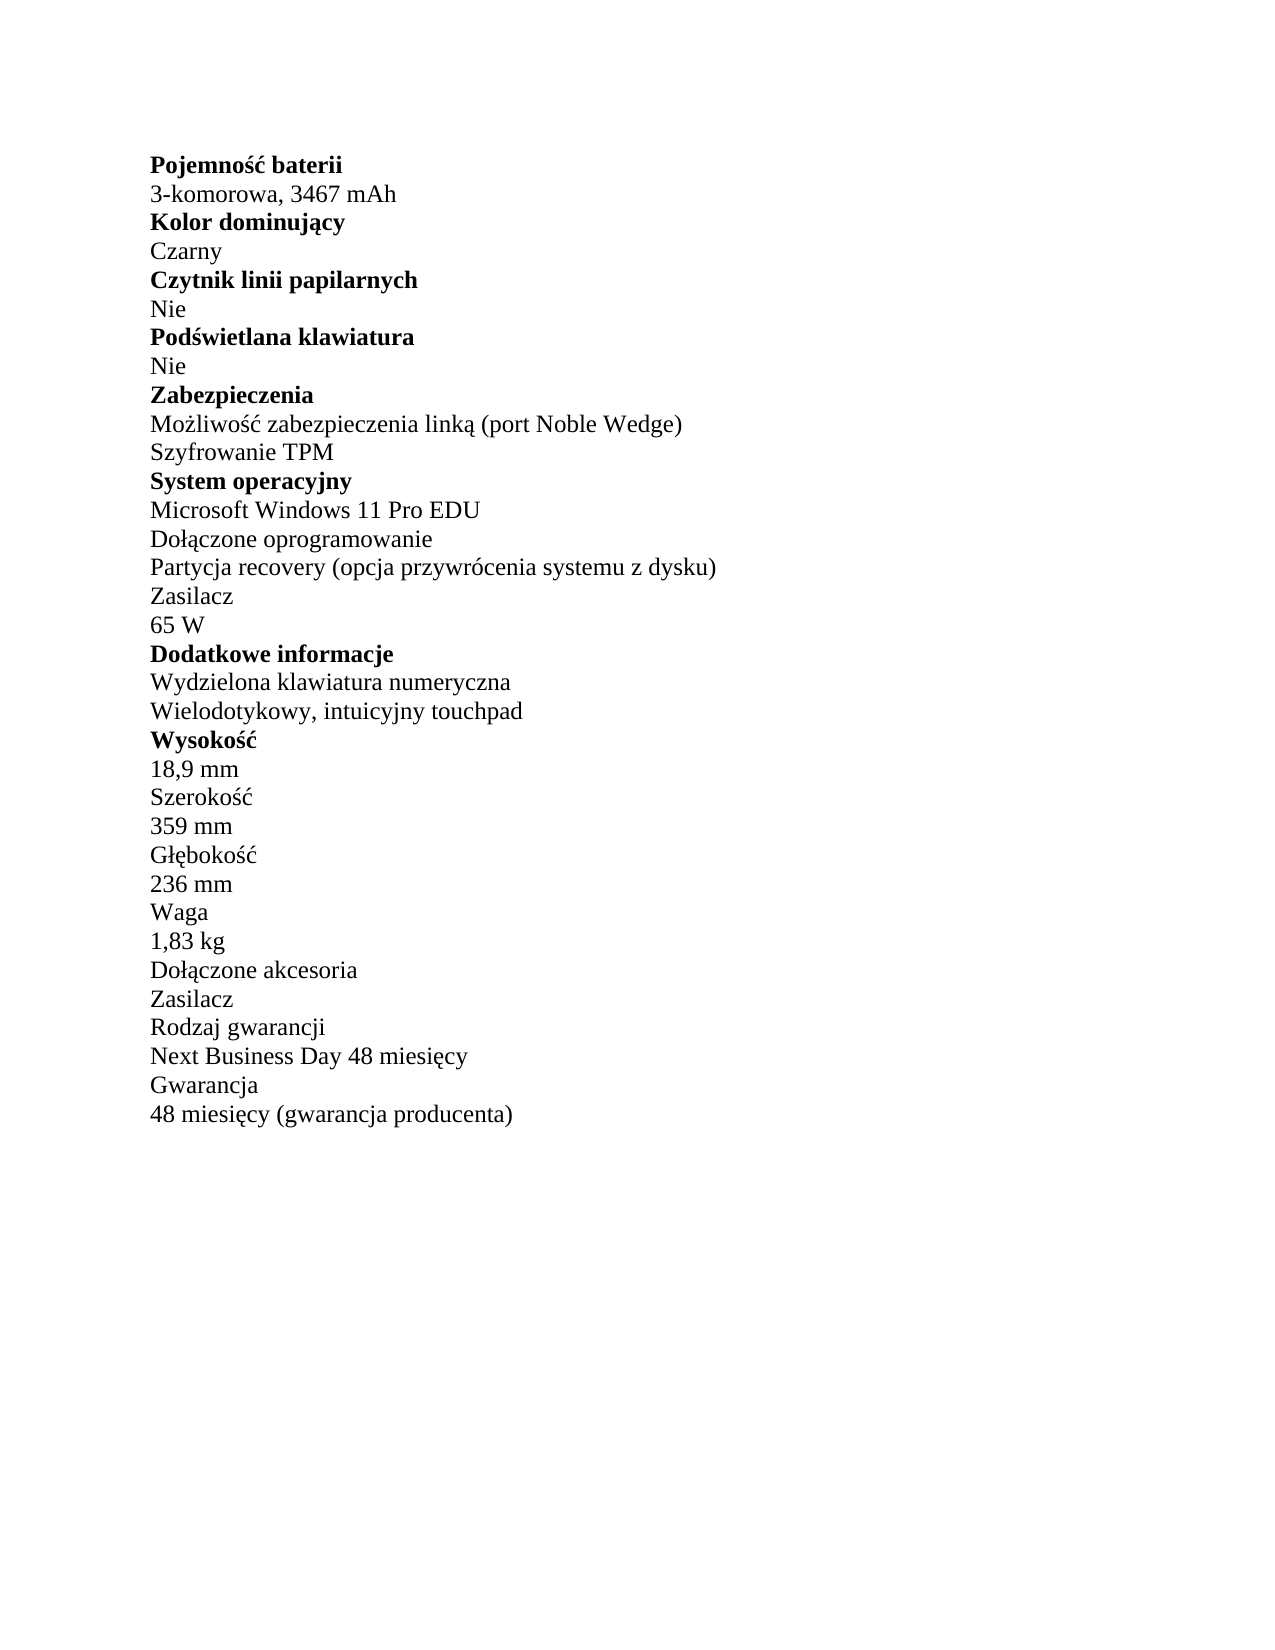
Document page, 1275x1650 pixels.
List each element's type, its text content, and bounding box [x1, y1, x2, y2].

text Zasilacz [150, 984, 1125, 1012]
text 18,9 mm [150, 754, 1125, 782]
text Rodzaj gwarancji [150, 1012, 1125, 1041]
text Dodatkowe informacje [150, 639, 1125, 667]
text Czarny [150, 236, 1125, 265]
text Microsoft Windows 11 Pro EDU [150, 495, 1125, 524]
text Wysokość [150, 725, 1125, 754]
text Nie [150, 351, 1125, 380]
text Next Business Day 48 miesięcy [150, 1041, 1125, 1070]
text Wielodotykowy, intuicyjny touchpad [150, 696, 1125, 725]
text Szerokość [150, 782, 1125, 811]
text Zasilacz [150, 581, 1125, 610]
text Kolor dominujący [150, 207, 1125, 236]
text Zabezpieczenia [150, 380, 1125, 409]
text 3-komorowa, 3467 mAh [150, 179, 1125, 207]
text Podświetlana klawiatura [150, 322, 1125, 351]
text Gwarancja [150, 1070, 1125, 1099]
text Głębokość [150, 840, 1125, 869]
text 65 W [150, 610, 1125, 639]
text 48 miesięcy (gwarancja producenta) [150, 1099, 1125, 1127]
text Możliwość zabezpieczenia linką (port Noble Wedge) [150, 409, 1125, 437]
text Czytnik linii papilarnych [150, 265, 1125, 294]
text 359 mm [150, 811, 1125, 840]
text Waga [150, 897, 1125, 926]
text System operacyjny [150, 466, 1125, 495]
text Pojemność baterii [150, 150, 1125, 179]
text Partycja recovery (opcja przywrócenia systemu z dysku) [150, 552, 1125, 581]
text 1,83 kg [150, 926, 1125, 955]
text Nie [150, 294, 1125, 322]
text Szyfrowanie TPM [150, 437, 1125, 466]
text Wydzielona klawiatura numeryczna [150, 667, 1125, 696]
text Dołączone oprogramowanie [150, 524, 1125, 552]
text Dołączone akcesoria [150, 955, 1125, 984]
text 236 mm [150, 869, 1125, 897]
